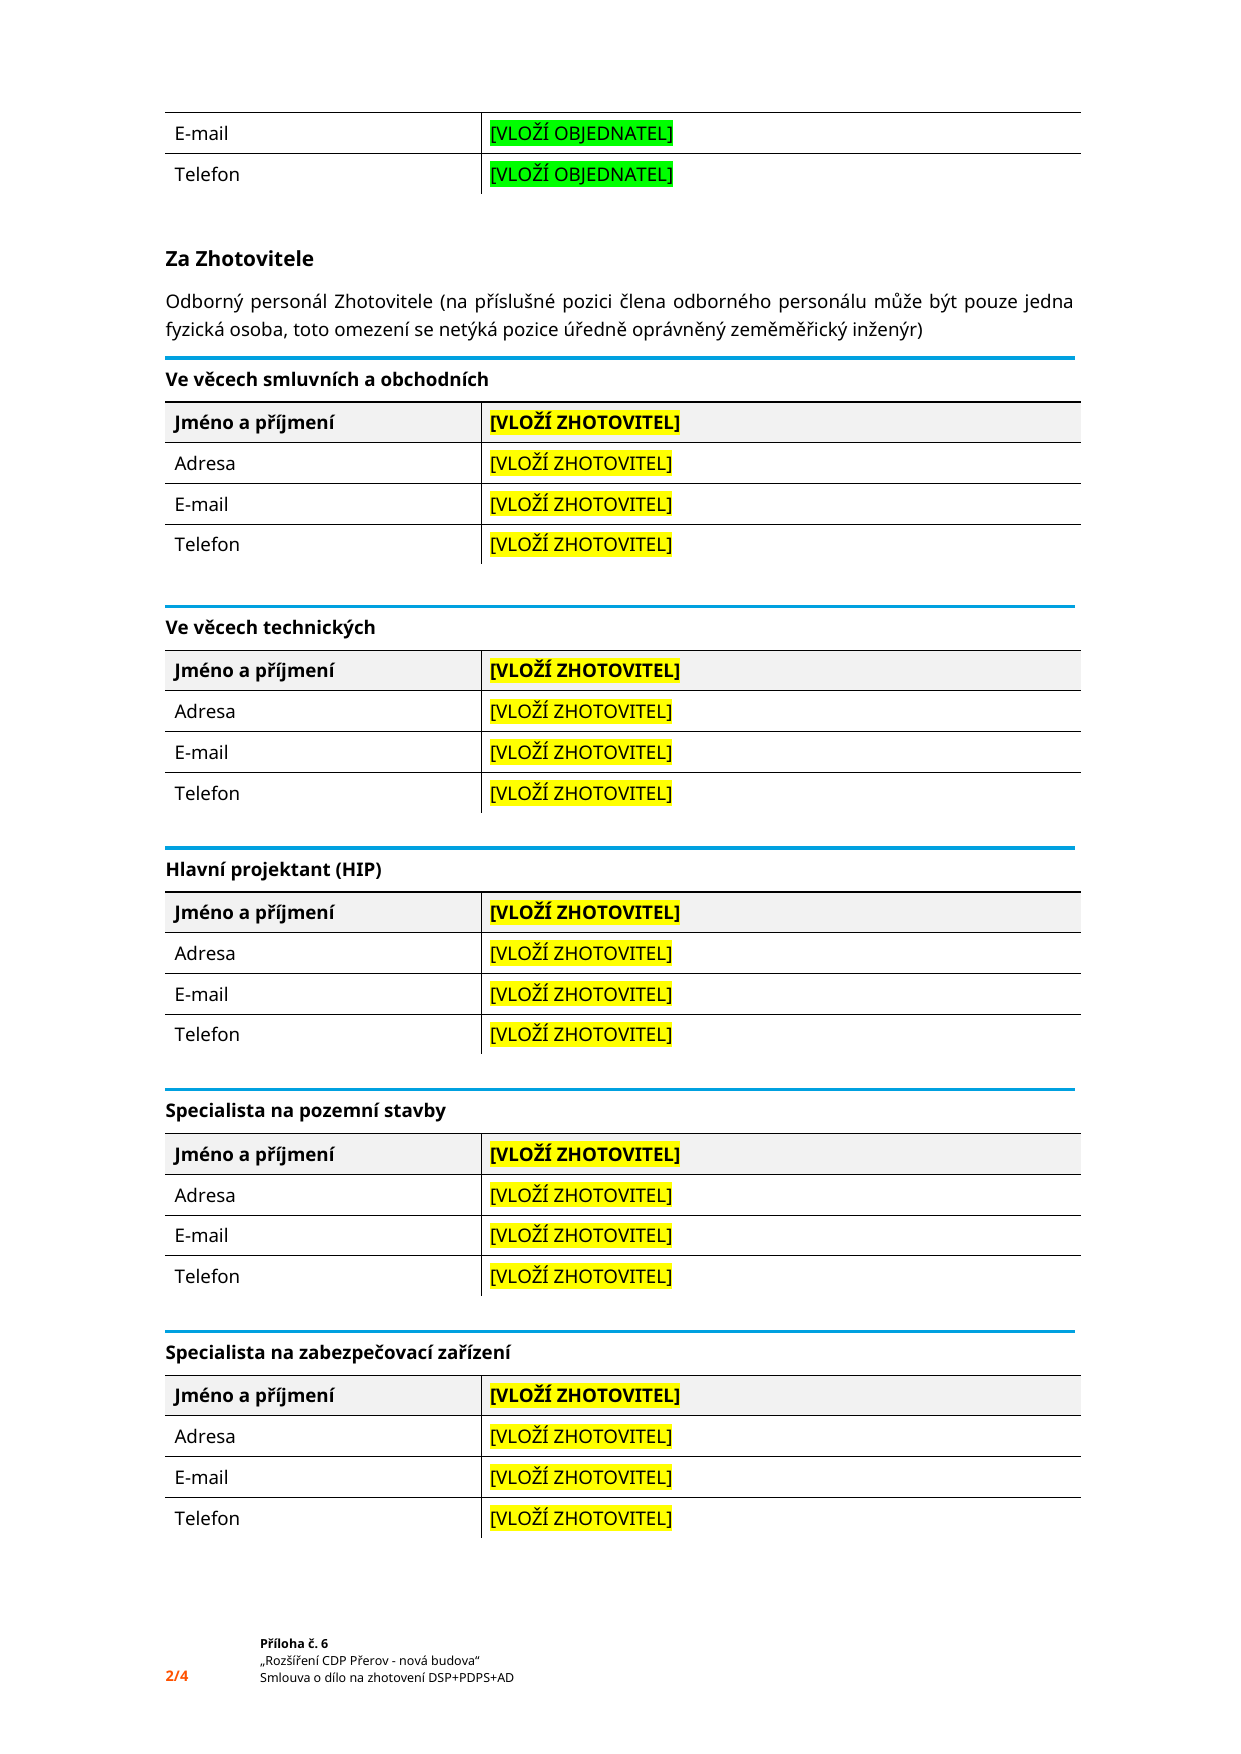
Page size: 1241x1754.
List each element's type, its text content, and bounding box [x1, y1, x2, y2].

table_header [VLOŽÍ ZHOTOVITEL] [482, 893, 1081, 932]
text Hlavní projektant (HIP) [165, 850, 1075, 881]
table_cell [VLOŽÍ ZHOTOVITEL] [482, 484, 1081, 523]
table_cell Telefon [165, 1256, 481, 1296]
table_cell E-mail [165, 974, 481, 1013]
table_cell [VLOŽÍ ZHOTOVITEL] [482, 525, 1081, 564]
table_cell [VLOŽÍ ZHOTOVITEL] [482, 1175, 1081, 1214]
table_cell Adresa [165, 933, 481, 973]
table_cell [VLOŽÍ OBJEDNATEL] [482, 113, 1081, 153]
text Specialista na pozemní stavby [165, 1091, 1075, 1123]
table_cell Telefon [165, 154, 481, 194]
table_cell [VLOŽÍ ZHOTOVITEL] [482, 1498, 1081, 1538]
text Ve věcech technických [165, 608, 1075, 640]
text Za Zhotovitele [165, 244, 1075, 273]
table_cell [VLOŽÍ OBJEDNATEL] [482, 154, 1081, 194]
table_cell [VLOŽÍ ZHOTOVITEL] [482, 1256, 1081, 1296]
table_cell Telefon [165, 1498, 481, 1538]
table_cell [VLOŽÍ ZHOTOVITEL] [482, 443, 1081, 483]
table_cell E-mail [165, 1216, 481, 1255]
table_cell E-mail [165, 484, 481, 523]
table_cell Adresa [165, 1416, 481, 1456]
table_header Jméno a příjmení [165, 1376, 481, 1415]
table_cell [VLOŽÍ ZHOTOVITEL] [482, 1457, 1081, 1497]
table_cell [VLOŽÍ ZHOTOVITEL] [482, 773, 1081, 813]
table_cell [VLOŽÍ ZHOTOVITEL] [482, 974, 1081, 1013]
table_header Jméno a příjmení [165, 1134, 481, 1174]
table_cell Adresa [165, 1175, 481, 1214]
table_header Jméno a příjmení [165, 651, 481, 690]
table_header Jméno a příjmení [165, 403, 481, 442]
table_header [VLOŽÍ ZHOTOVITEL] [482, 403, 1081, 442]
table_cell [VLOŽÍ ZHOTOVITEL] [482, 732, 1081, 772]
table_cell [VLOŽÍ ZHOTOVITEL] [482, 1416, 1081, 1456]
text Ve věcech smluvních a obchodních [165, 360, 1075, 391]
table_cell [VLOŽÍ ZHOTOVITEL] [482, 1015, 1081, 1054]
table_cell [VLOŽÍ ZHOTOVITEL] [482, 933, 1081, 973]
table_cell Adresa [165, 691, 481, 731]
table_cell Telefon [165, 773, 481, 813]
table_cell [VLOŽÍ ZHOTOVITEL] [482, 691, 1081, 731]
table_header [VLOŽÍ ZHOTOVITEL] [482, 1134, 1081, 1174]
text Odborný personál Zhotovitele (na příslušné pozici člena odborného personálu může být pouze jedna fyzická osoba, toto omezení se netýká pozice úředně oprávněný zeměměřický inženýr) [165, 288, 1075, 341]
table_header [VLOŽÍ ZHOTOVITEL] [482, 1376, 1081, 1415]
table_cell Telefon [165, 1015, 481, 1054]
table_header Jméno a příjmení [165, 893, 481, 932]
table_cell Telefon [165, 525, 481, 564]
table_cell E-mail [165, 113, 481, 153]
table_cell E-mail [165, 732, 481, 772]
table_cell Adresa [165, 443, 481, 483]
table_header [VLOŽÍ ZHOTOVITEL] [482, 651, 1081, 690]
text Specialista na zabezpečovací zařízení [165, 1333, 1075, 1365]
table_cell [VLOŽÍ ZHOTOVITEL] [482, 1216, 1081, 1255]
table_cell E-mail [165, 1457, 481, 1497]
